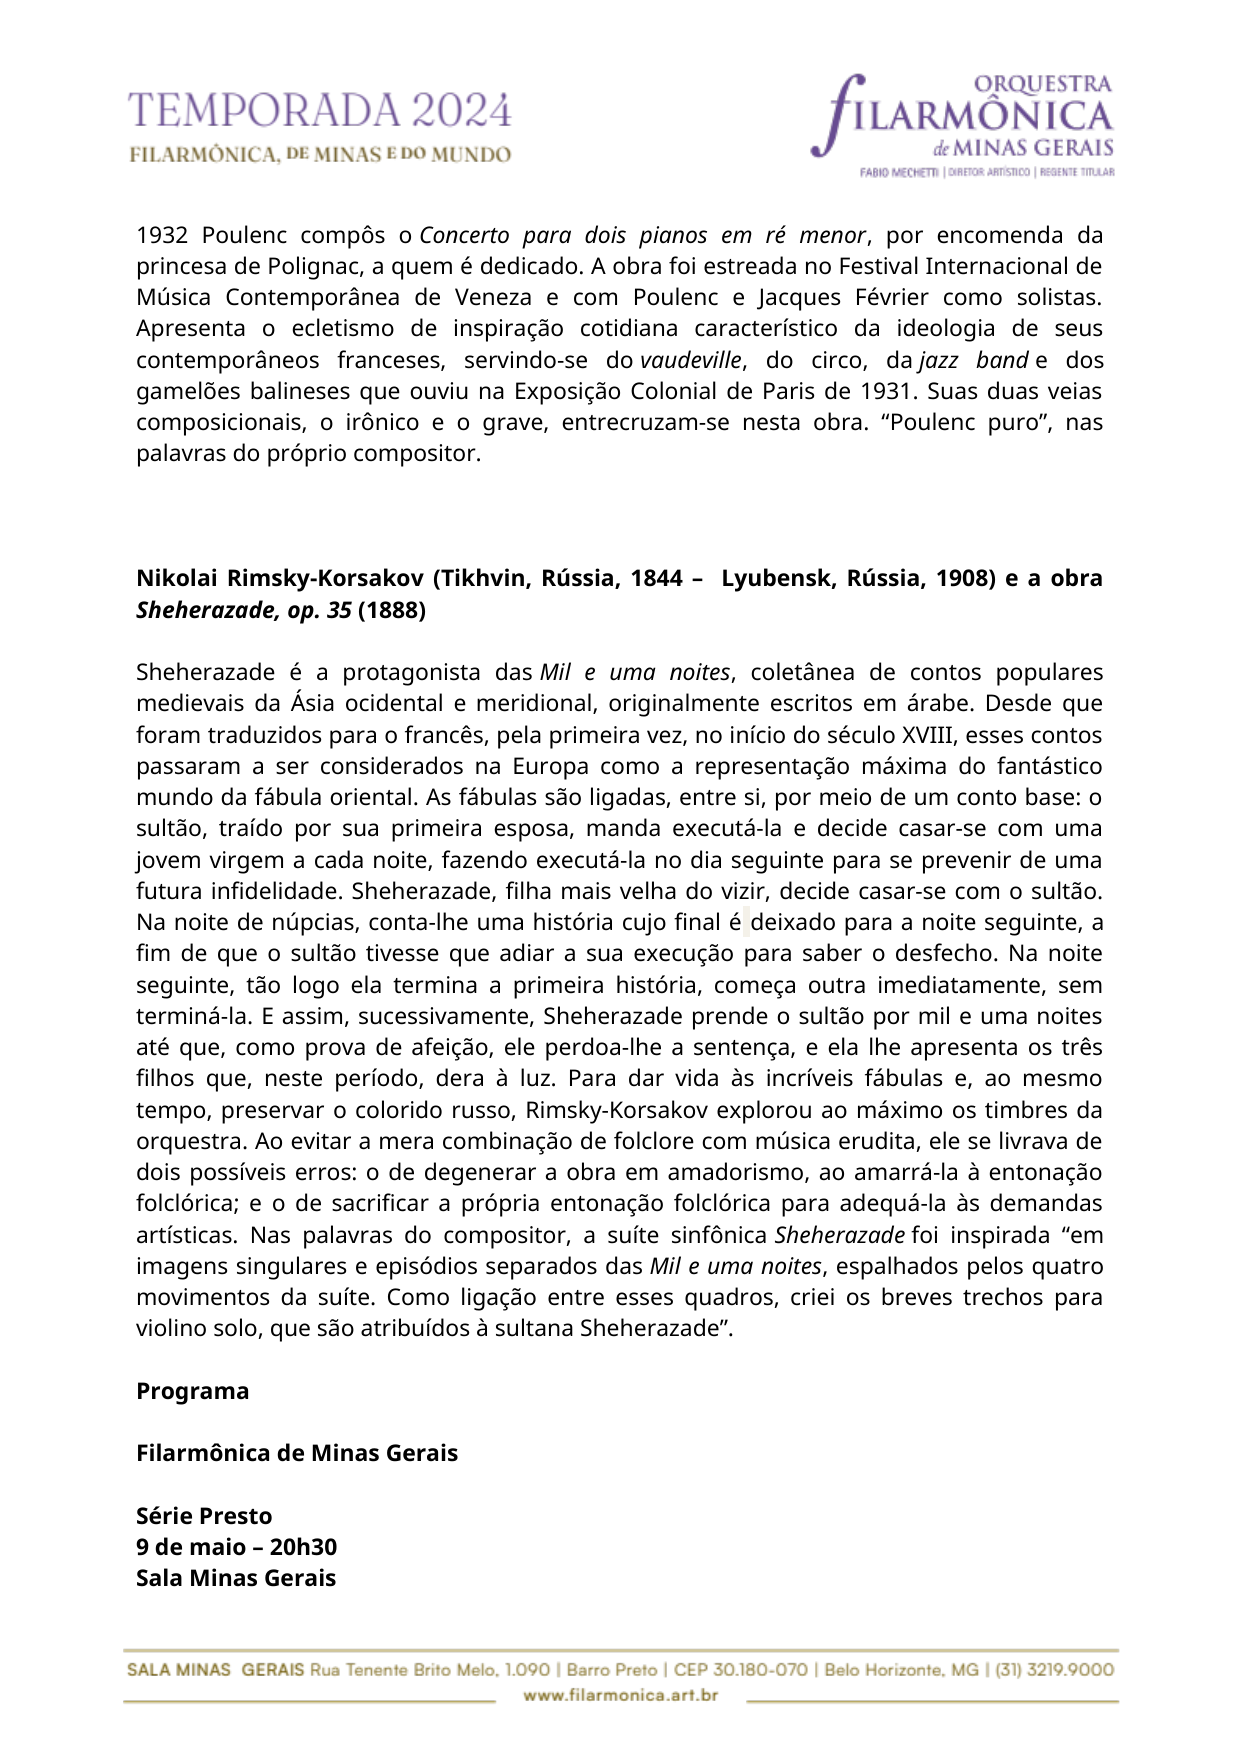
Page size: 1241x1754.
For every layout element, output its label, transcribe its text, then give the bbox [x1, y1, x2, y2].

text Sheherazade é a protagonista das Mil e uma noites, coletânea de contos populares medievais da Ásia ocidental e meridional, originalmente escritos em árabe. Desde que foram traduzidos para o francês, pela primeira vez, no início do século XVIII, esses contos passaram a ser considerados na Europa como a representação máxima do fantástico mundo da fábula oriental. As fábulas são ligadas, entre si, por meio de um conto base: o sultão, traído por sua primeira esposa, manda executá-la e decide casar-se com uma jovem virgem a cada noite, fazendo executá-la no dia seguinte para se prevenir de uma futura infidelidade. Sheherazade, filha mais velha do vizir, decide casar-se com o sultão. Na noite de núpcias, conta-lhe uma história cujo final é deixado para a noite seguinte, a fim de que o sultão tivesse que adiar a sua execução para saber o desfecho. Na noite seguinte, tão logo ela termina a primeira história, começa outra imediatamente, sem terminá-la. E assim, sucessivamente, Sheherazade prende o sultão por mil e uma noites até que, como prova de afeição, ele perdoa-lhe a sentença, e ela lhe apresenta os três filhos que, neste período, dera à luz. Para dar vida às incríveis fábulas e, ao mesmo tempo, preservar o colorido russo, Rimsky-Korsakov explorou ao máximo os timbres da orquestra. Ao evitar a mera combinação de folclore com música erudita, ele se livrava de dois possíveis erros: o de degenerar a obra em amadorismo, ao amarrá-la à entonação folclórica; e o de sacrificar a própria entonação folclórica para adequá-la às demandas artísticas. Nas palavras do compositor, a suíte sinfônica Sheherazade foi inspirada “em imagens singulares e episódios separados das Mil e uma noites, espalhados pelos quatro movimentos da suíte. Como ligação entre esses quadros, criei os breves trechos para violino solo, que são atribuídos à sultana Sheherazade”. [136, 656, 1104, 1343]
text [136, 218, 1104, 468]
text Nikolai Rimsky-Korsakov (Tikhvin, Rússia, 1844 – Lyubensk, Rússia, 1908) e a obra Sheherazade, op. 35 (1888) [136, 562, 1104, 625]
text Filarmônica de Minas Gerais [136, 1437, 1104, 1468]
text Série Presto [136, 1500, 1104, 1531]
text Sala Minas Gerais [136, 1562, 1104, 1593]
text 9 de maio – 20h30 [136, 1531, 1104, 1562]
text Programa [136, 1375, 1104, 1406]
